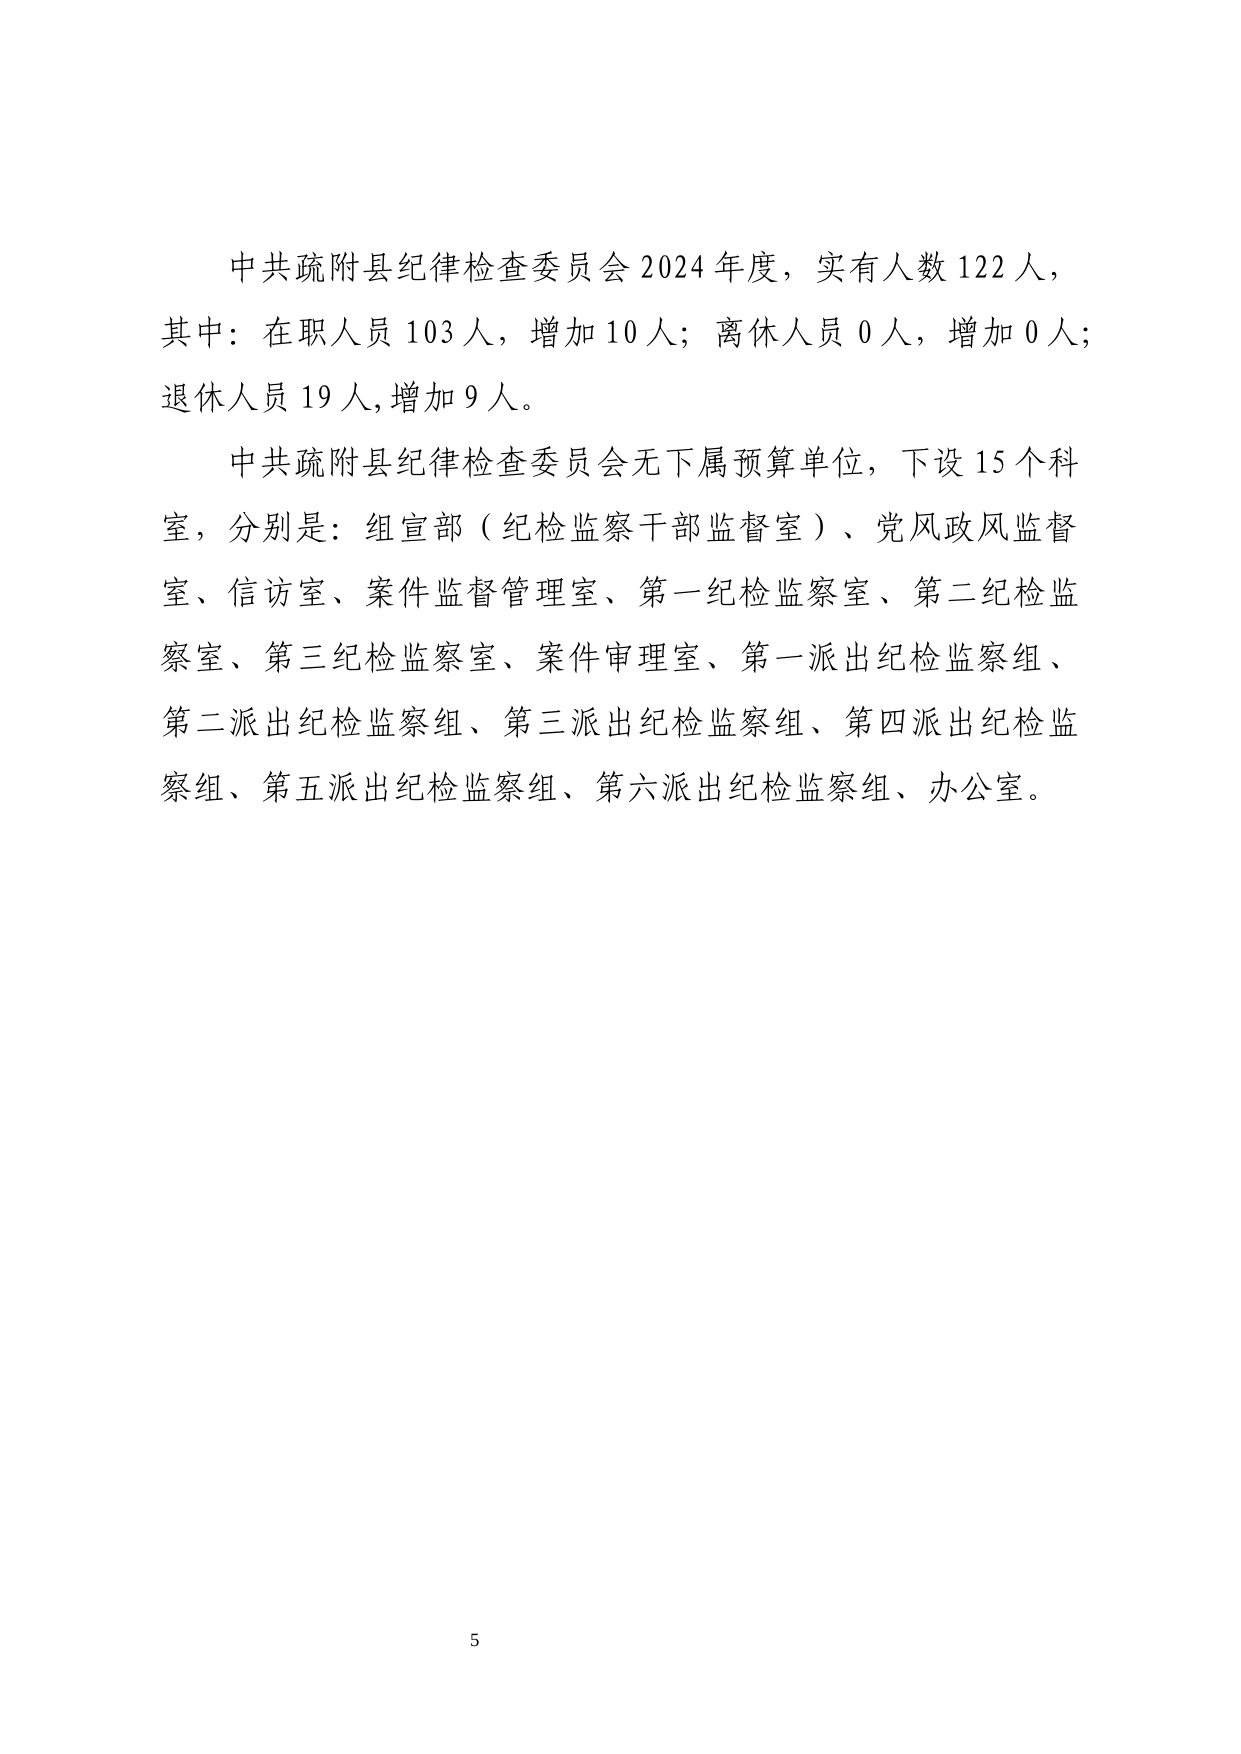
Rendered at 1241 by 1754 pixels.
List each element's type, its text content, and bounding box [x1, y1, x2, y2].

text 中共疏附县纪律检查委员会无下属预算单位，下设15个科室，分别是：组宣部（纪检监察干部监督室）、党风政风监督室、信访室、案件监督管理室、第一纪检监察室、第二纪检监察室、第三纪检监察室、案件审理室、第一派出纪检监察组、第二派出纪检监察组、第三派出纪检监察组、第四派出纪检监察组、第五派出纪检监察组、第六派出纪检监察组、办公室。 [159, 428, 1081, 818]
text 中共疏附县纪律检查委员会2024年度，实有人数122人，其中：在职人员103人，增加10人；离休人员0人，增加0人；退休人员19人,增加9人。 [159, 233, 1081, 428]
